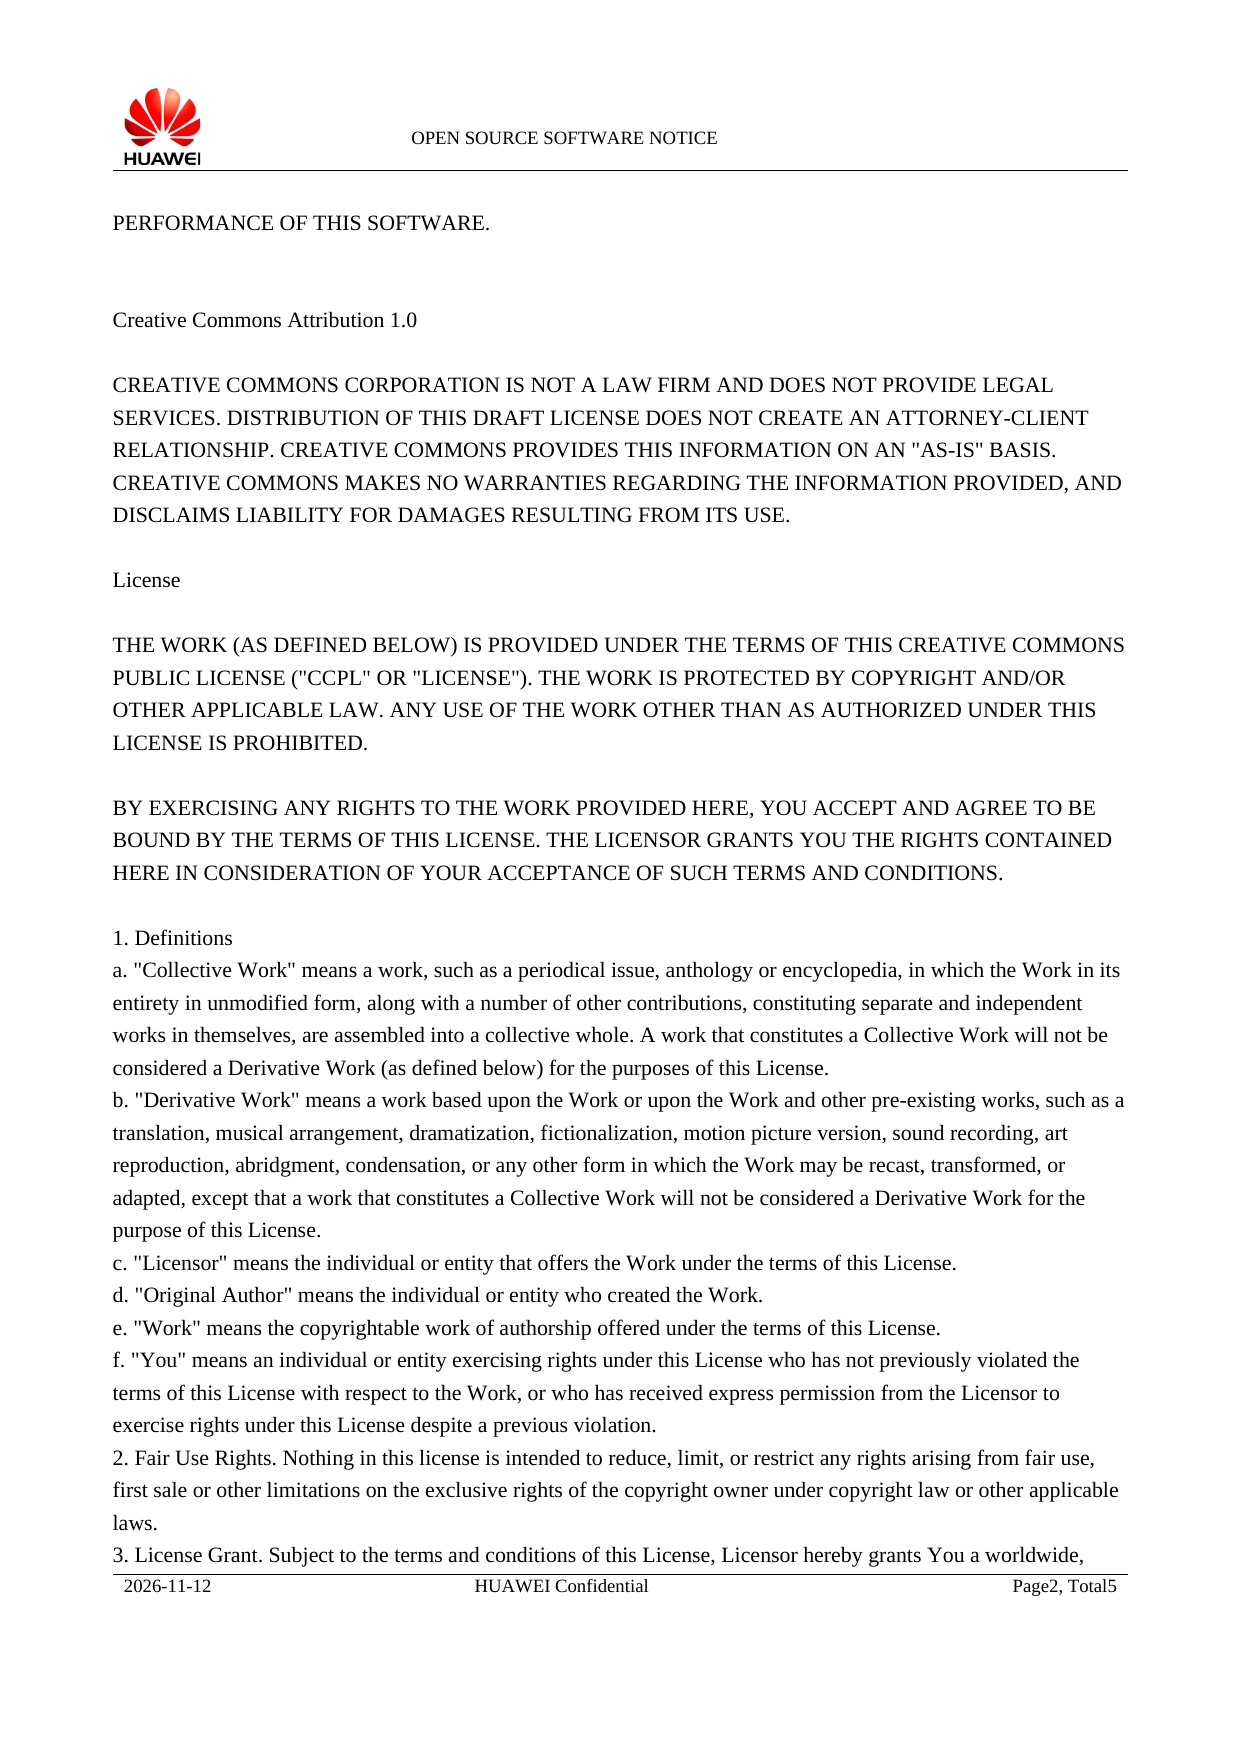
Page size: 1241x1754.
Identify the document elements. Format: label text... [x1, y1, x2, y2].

picture [124, 88, 201, 165]
